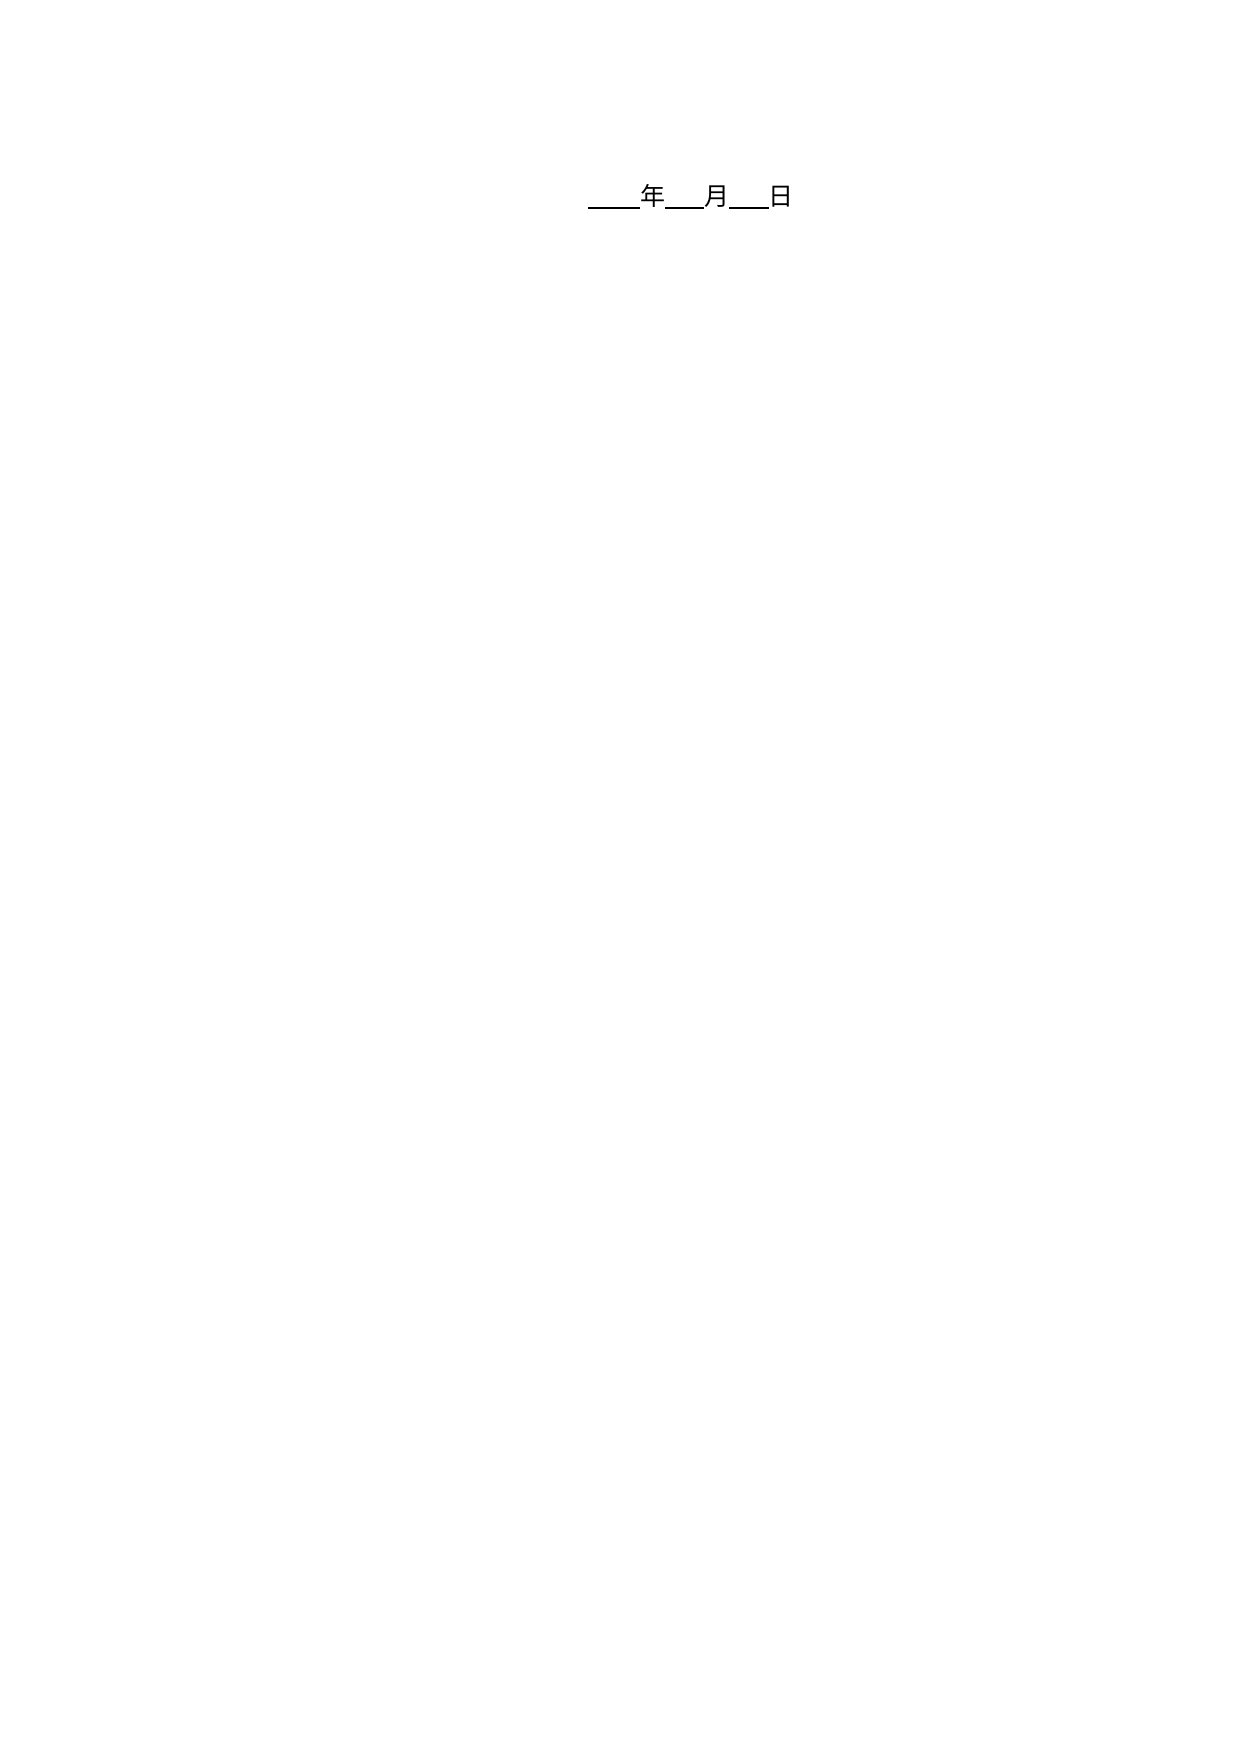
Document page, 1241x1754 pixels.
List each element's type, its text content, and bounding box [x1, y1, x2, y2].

text 年 月 日 [187, 162, 1053, 227]
